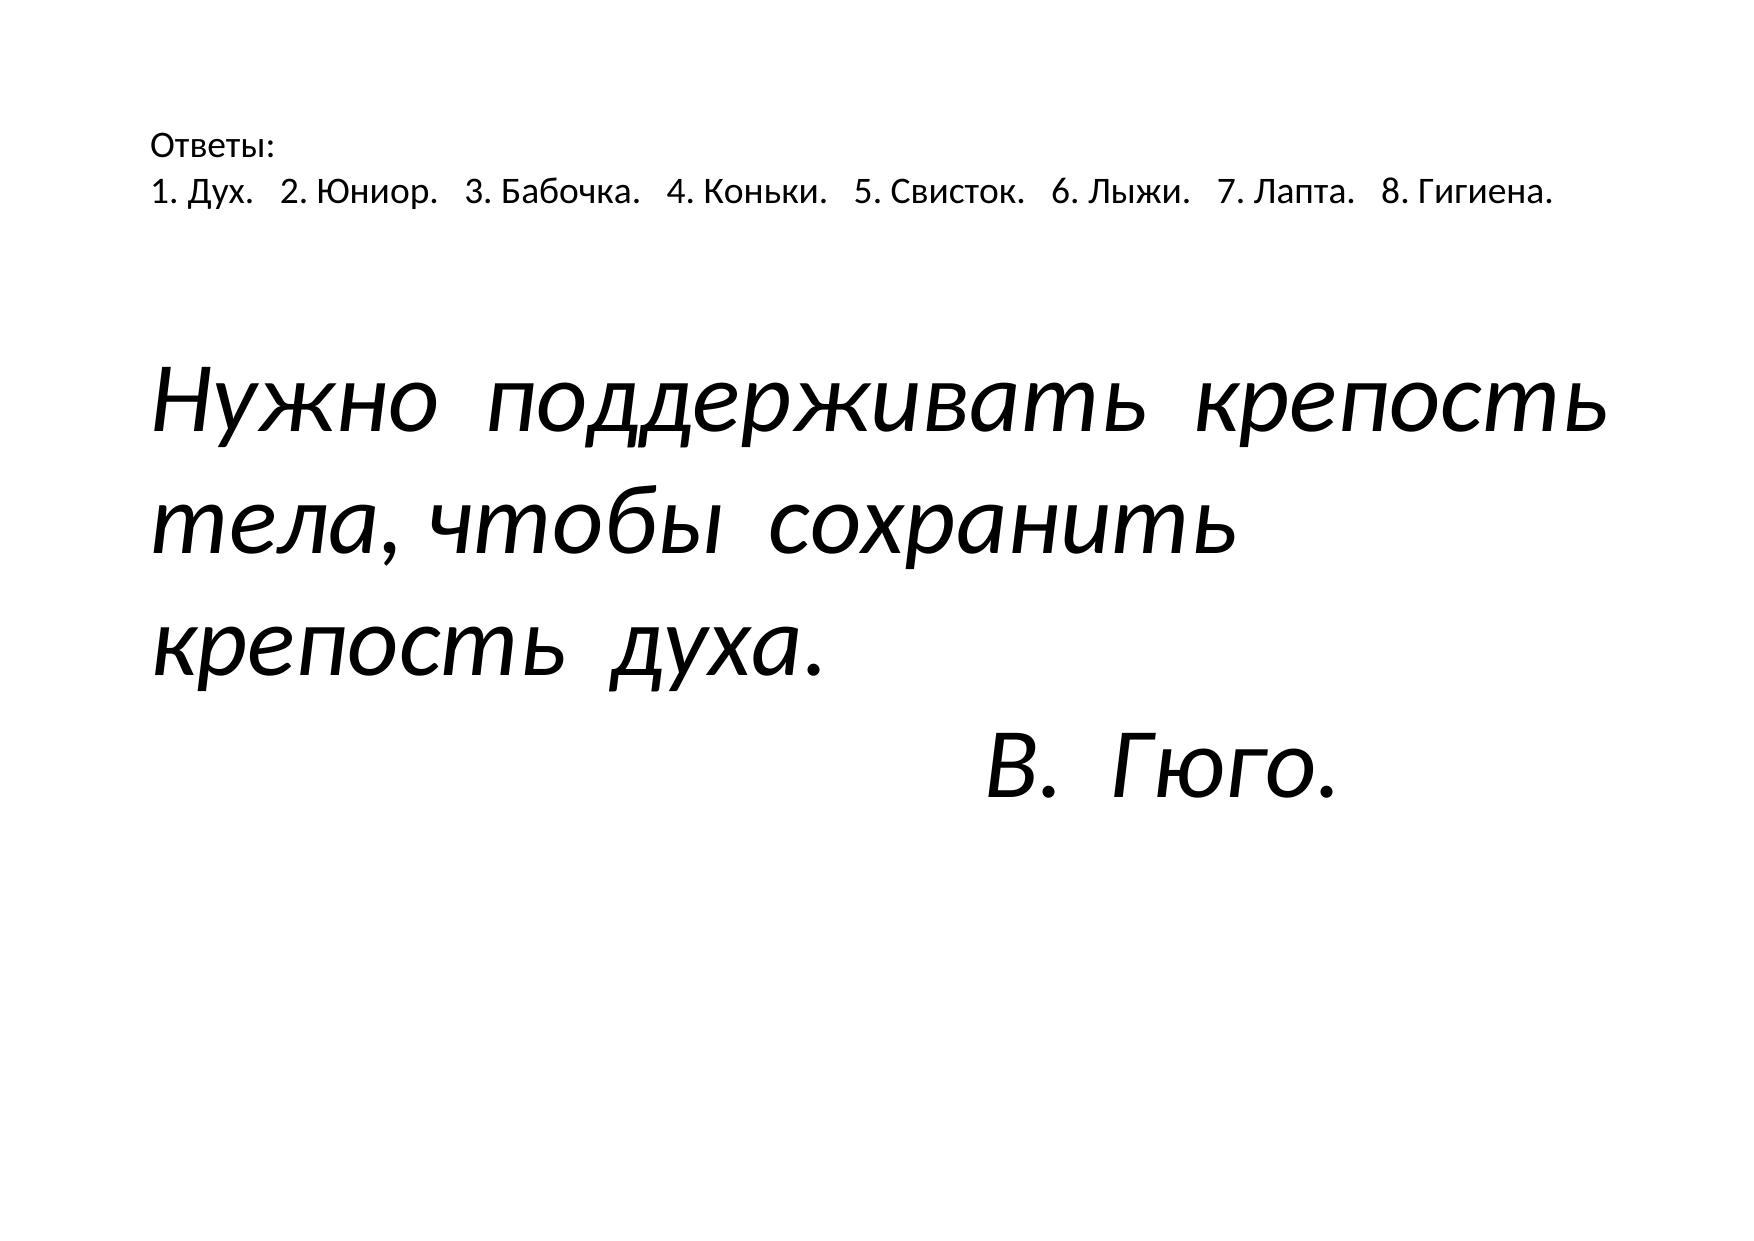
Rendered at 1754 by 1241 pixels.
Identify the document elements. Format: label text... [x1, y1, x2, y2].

list В. Гюго. [150, 701, 1679, 823]
list Дух. 2. Юниор. 3. Бабочка. 4. Коньки. 5. Свисток. 6. Лыжи. 7. Лапта. 8. Гигиена. [150, 167, 1679, 212]
list Нужно поддерживать крепость тела, чтобы сохранить крепость духа. [150, 334, 1679, 701]
list Ответы: [150, 121, 1679, 167]
